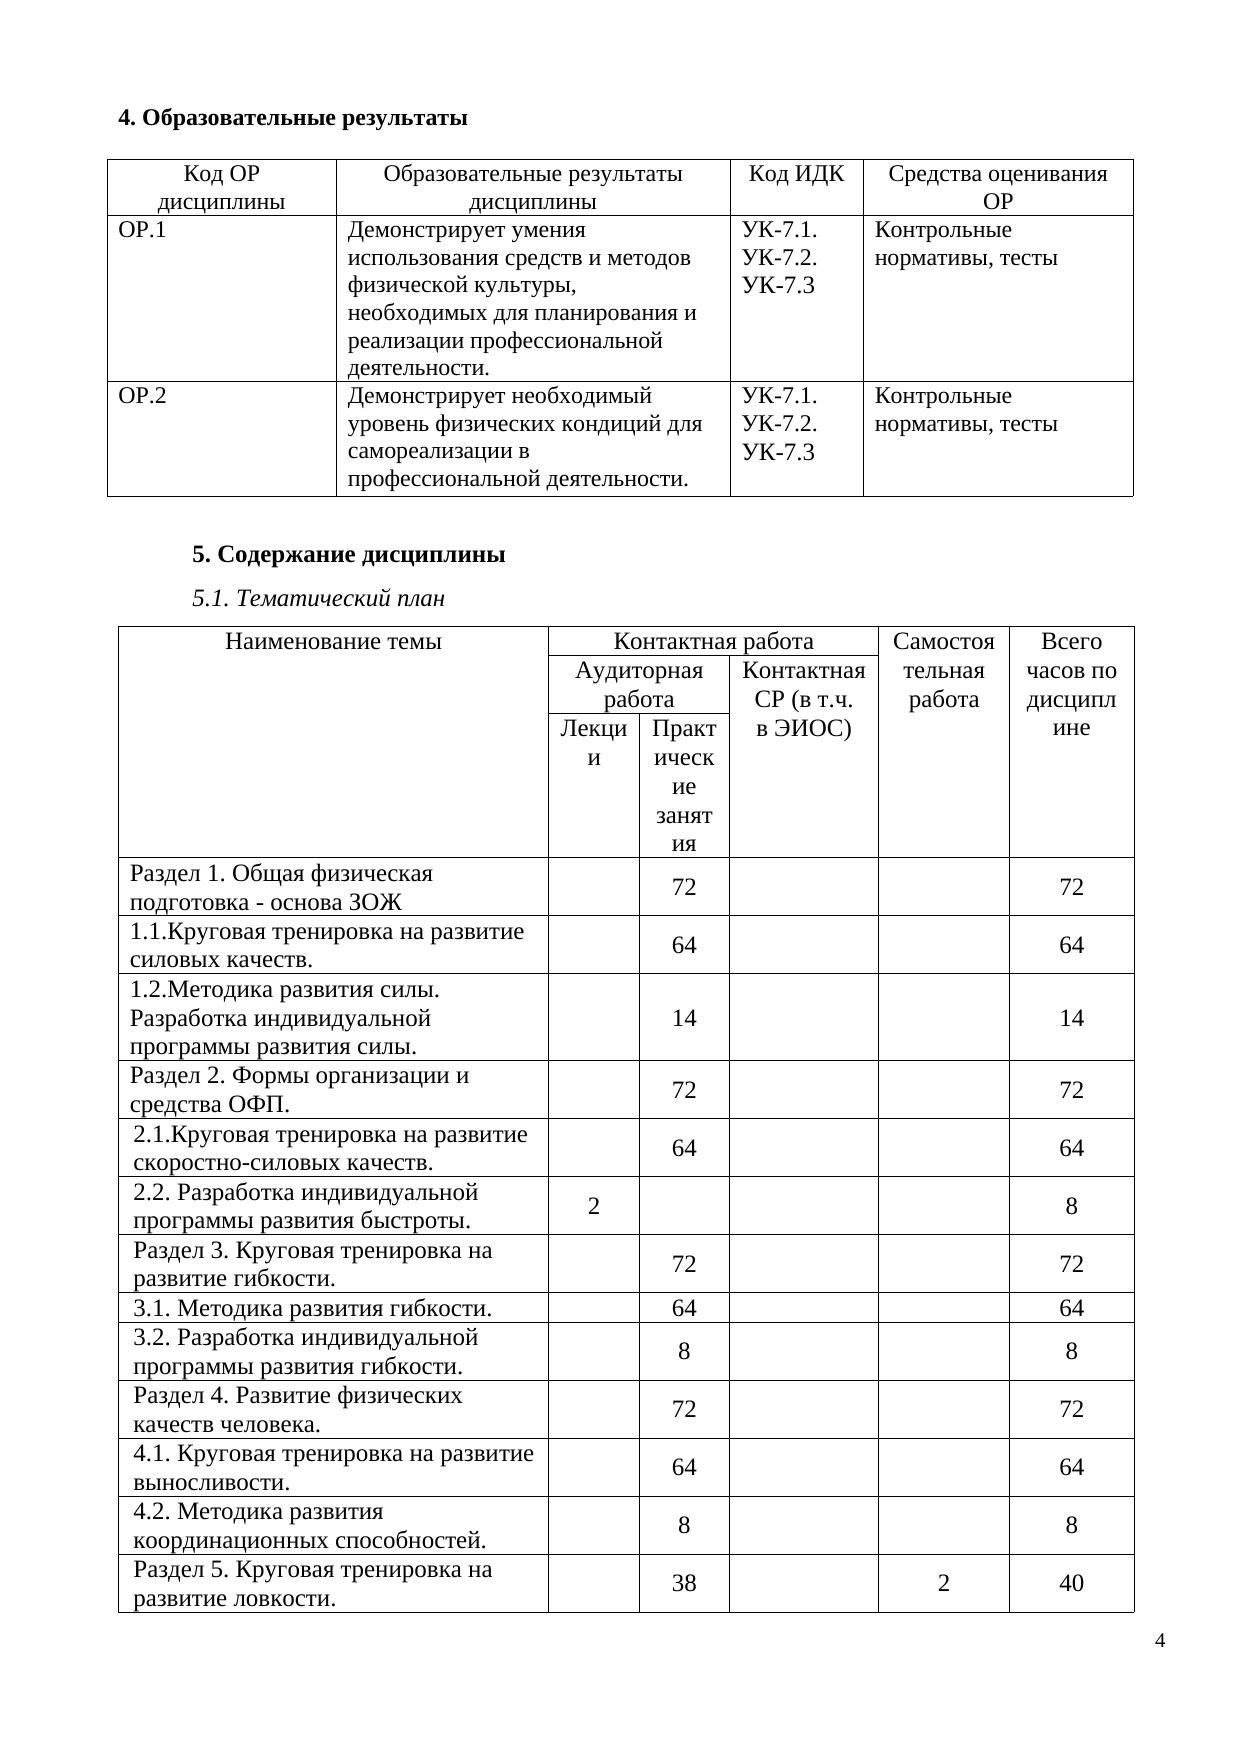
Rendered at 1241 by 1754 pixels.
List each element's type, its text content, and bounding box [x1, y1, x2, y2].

table_cell [549, 1439, 639, 1496]
table_cell 64 [1010, 1293, 1134, 1321]
table_cell [879, 916, 1009, 973]
table_header Средства оценивания ОР [864, 160, 1133, 215]
table_cell [730, 858, 878, 915]
table_header Самостоятельная работа [879, 627, 1009, 857]
table_cell 14 [640, 974, 729, 1060]
table_cell 2.1.Круговая тренировка на развитие скоростно-силовых качеств. [119, 1119, 548, 1176]
table_cell [549, 916, 639, 973]
table_header Наименование темы [119, 627, 548, 857]
table_header Контактная работа [549, 627, 878, 655]
table_cell [879, 1439, 1009, 1496]
table_cell [549, 858, 639, 915]
table_cell 72 [640, 858, 729, 915]
table_cell 8 [1010, 1177, 1134, 1234]
table_cell 8 [1010, 1323, 1134, 1379]
table_cell [879, 1497, 1009, 1553]
table_cell [549, 1119, 639, 1176]
text 4. Образовательные результаты [118, 103, 1165, 130]
table_cell [879, 1061, 1009, 1118]
table_header Всего часов по дисциплине [1010, 627, 1134, 857]
table_cell ОР.1 [108, 216, 336, 381]
table_cell [549, 1555, 639, 1612]
table_cell 64 [640, 1119, 729, 1176]
table_cell 1.2.Методика развития силы. Разработка индивидуальной программы развития силы. [119, 974, 548, 1060]
table_cell 72 [640, 1061, 729, 1118]
table_cell 2.2. Разработка индивидуальной программы развития быстроты. [119, 1177, 548, 1234]
table_cell Контрольные нормативы, тесты [864, 382, 1133, 496]
table_cell [549, 1293, 639, 1321]
table_cell 64 [1010, 916, 1134, 973]
table_cell Аудиторная работа [549, 656, 729, 713]
table_cell [549, 1323, 639, 1379]
table_cell [730, 974, 878, 1060]
table_cell [879, 1293, 1009, 1321]
table_cell Раздел 5. Круговая тренировка на развитие ловкости. [119, 1555, 548, 1612]
table_cell Демонстрирует умения использования средств и методов физической культуры, необходимых для планирования и реализации профессиональной деятельности. [337, 216, 730, 381]
table_cell [549, 1061, 639, 1118]
table_cell [879, 1119, 1009, 1176]
table_cell 40 [1010, 1555, 1134, 1612]
text 5. Содержание дисциплины [118, 539, 1165, 568]
table_cell 8 [1010, 1497, 1134, 1553]
table_cell Раздел 1. Общая физическая подготовка - основа ЗОЖ [119, 858, 548, 915]
table_cell [549, 1381, 639, 1437]
table_cell 3.1. Методика развития гибкости. [119, 1293, 548, 1321]
table_cell [879, 1177, 1009, 1234]
table_cell [730, 1497, 878, 1553]
text 5.1. Тематический план [118, 583, 1165, 611]
table_cell [549, 974, 639, 1060]
table_cell Лекции [549, 714, 639, 857]
table_cell 64 [640, 916, 729, 973]
table_cell 72 [1010, 1235, 1134, 1292]
table_cell Раздел 3. Круговая тренировка на развитие гибкости. [119, 1235, 548, 1292]
table_cell [730, 1381, 878, 1437]
table_cell [730, 1323, 878, 1379]
table_cell [730, 1235, 878, 1292]
table_cell [549, 1497, 639, 1553]
table_cell [730, 1061, 878, 1118]
table_cell Раздел 2. Формы организации и средства ОФП. [119, 1061, 548, 1118]
table_cell 72 [640, 1381, 729, 1437]
table_cell [549, 1235, 639, 1292]
table_cell 72 [640, 1235, 729, 1292]
table_cell 4.1. Круговая тренировка на развитие выносливости. [119, 1439, 548, 1496]
table_cell 2 [879, 1555, 1009, 1612]
table_cell 8 [640, 1323, 729, 1379]
table_cell [730, 1177, 878, 1234]
table_cell Контактная СР (в т.ч. в ЭИОС) [730, 656, 878, 857]
table_cell 2 [549, 1177, 639, 1234]
table_cell [879, 1323, 1009, 1379]
table_cell Практические занятия [640, 714, 729, 857]
table_cell [730, 1555, 878, 1612]
table_cell 38 [640, 1555, 729, 1612]
table_cell 72 [1010, 1061, 1134, 1118]
table_cell ОР.2 [108, 382, 336, 496]
table_cell 64 [640, 1293, 729, 1321]
table_cell 64 [1010, 1439, 1134, 1496]
table_cell 1.1.Круговая тренировка на развитие силовых качеств. [119, 916, 548, 973]
table_cell [640, 1177, 729, 1234]
table_cell Контрольные нормативы, тесты [864, 216, 1133, 381]
table_cell 64 [1010, 1119, 1134, 1176]
table_cell 72 [1010, 1381, 1134, 1437]
table_cell [879, 1381, 1009, 1437]
table_cell Раздел 4. Развитие физических качеств человека. [119, 1381, 548, 1437]
table_cell [730, 1119, 878, 1176]
table_cell [879, 858, 1009, 915]
table_cell УК-7.1. УК-7.2. УК-7.3 [731, 382, 863, 496]
table_header Код ОР дисциплины [108, 160, 336, 215]
table_cell 64 [640, 1439, 729, 1496]
table_cell [879, 1235, 1009, 1292]
table_cell [730, 1439, 878, 1496]
table_cell Демонстрирует необходимый уровень физических кондиций для самореализации в профессиональной деятельности. [337, 382, 730, 496]
table_cell 8 [640, 1497, 729, 1553]
table_cell [730, 916, 878, 973]
table_cell [730, 1293, 878, 1321]
table_cell [879, 974, 1009, 1060]
table_header Код ИДК [731, 160, 863, 215]
table_cell УК-7.1. УК-7.2. УК-7.3 [731, 216, 863, 381]
table_cell 14 [1010, 974, 1134, 1060]
table_cell 72 [1010, 858, 1134, 915]
table_cell 4.2. Методика развития координационных способностей. [119, 1497, 548, 1553]
table_header Образовательные результаты дисциплины [337, 160, 730, 215]
table_cell 3.2. Разработка индивидуальной программы развития гибкости. [119, 1323, 548, 1379]
